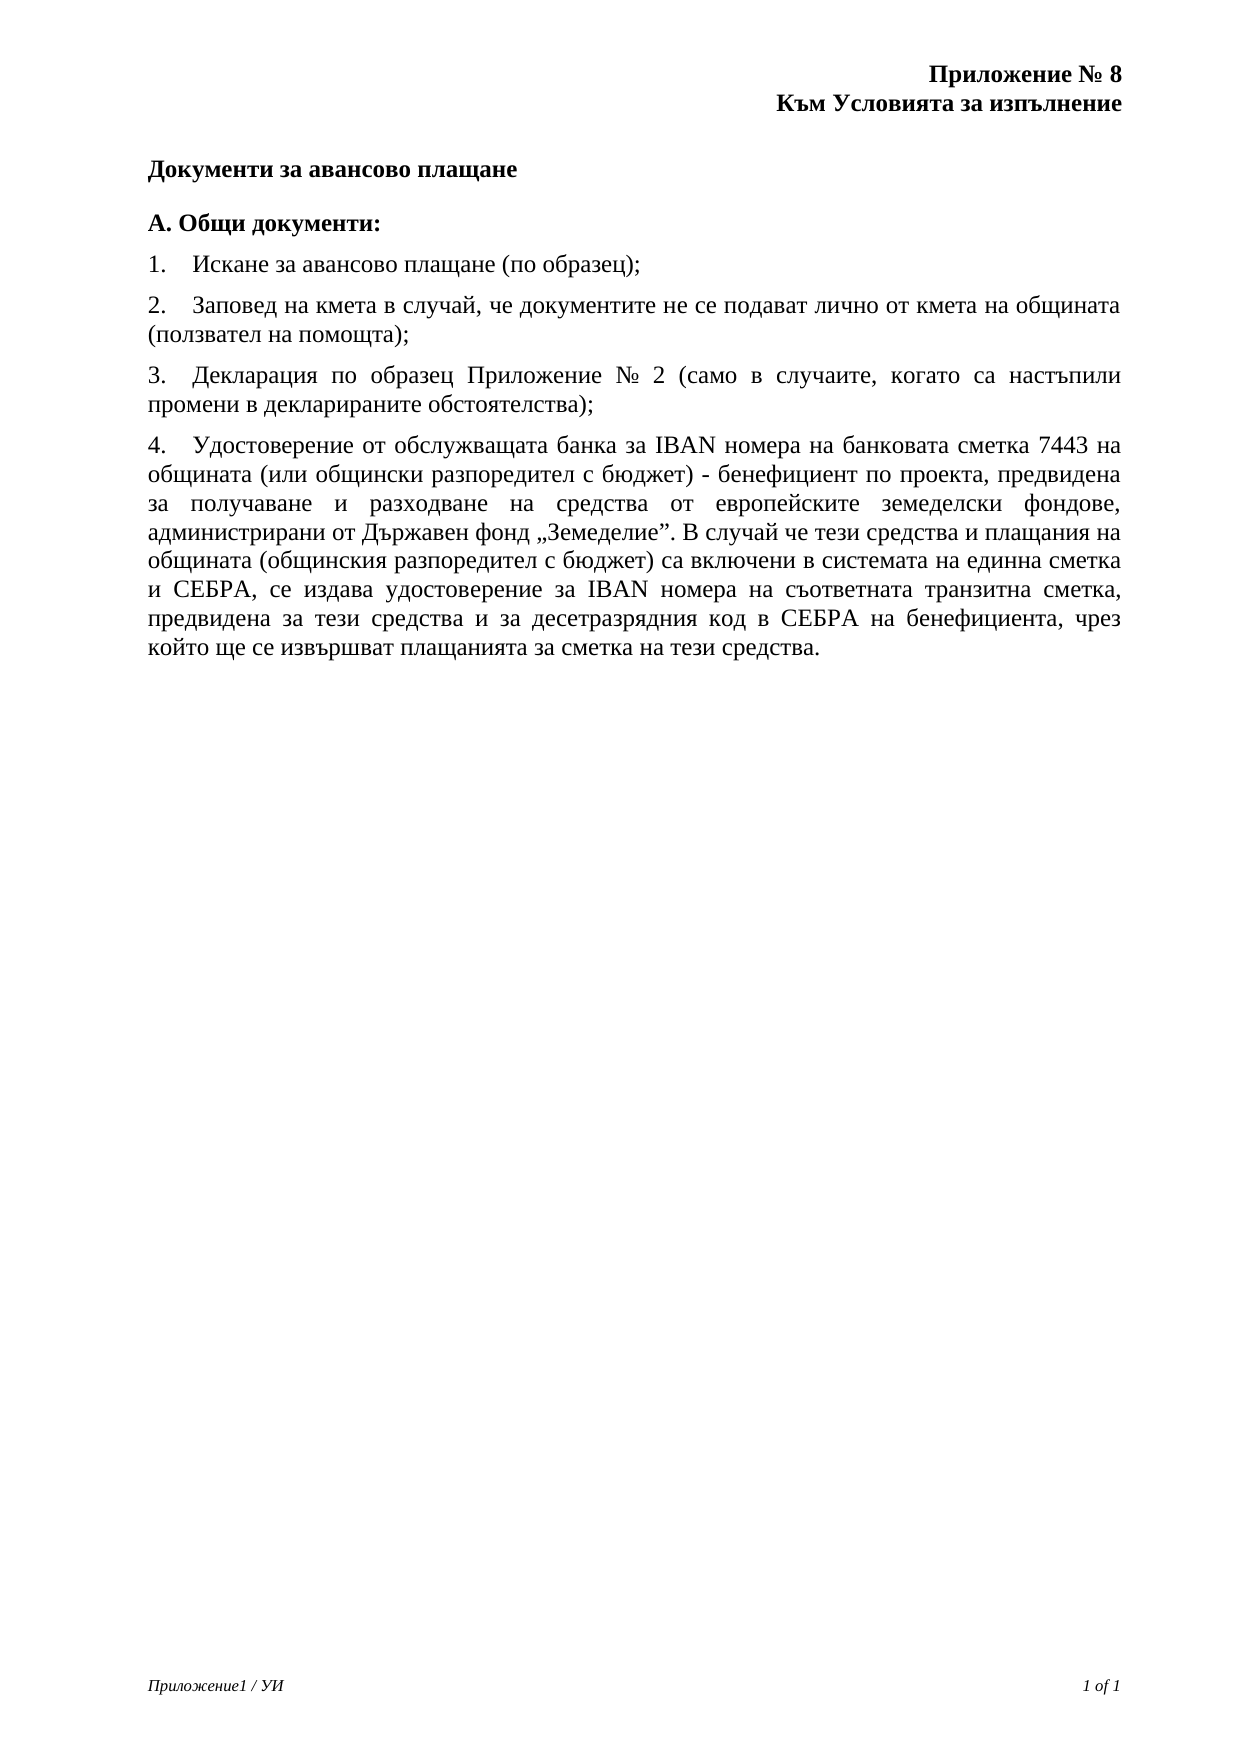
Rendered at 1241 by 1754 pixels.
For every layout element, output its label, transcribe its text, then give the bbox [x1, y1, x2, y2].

list Декларация по образец Приложение № 2 (само в случаите, когато са настъпили промени в декларираните обстоятелства); [148, 360, 1122, 418]
text Документи за авансово плащане [148, 154, 1122, 183]
list Заповед на кмета в случай, че документите не се подават лично от кмета на общината (ползвател на помощта); [148, 290, 1122, 348]
text Приложение № 8 [148, 59, 1122, 88]
text Към Условията за изпълнение [148, 88, 1122, 117]
list Удостоверение от обслужващата банка за IBAN номера на банковата сметка 7443 на общината (или общински разпоредител с бюджет) - бенефициент по проекта, предвидена за получаване и разходване на средства от европейските земеделски фондове, администрирани от Държавен фонд „Земеделие”. В случай че тези средства и плащания на общината (общинския разпоредител с бюджет) са включени в системата на единна сметка и СЕБРА, се издава удостоверение за IBAN номера на съответната транзитна сметка, предвидена за тези средства и за десетразрядния код в СЕБРА на бенефициента, чрез който ще се извършват плащанията за сметка на тези средства. [148, 430, 1122, 660]
text А. Общи документи: [148, 208, 1122, 237]
list Искане за авансово плащане (по образец); [148, 249, 1122, 278]
